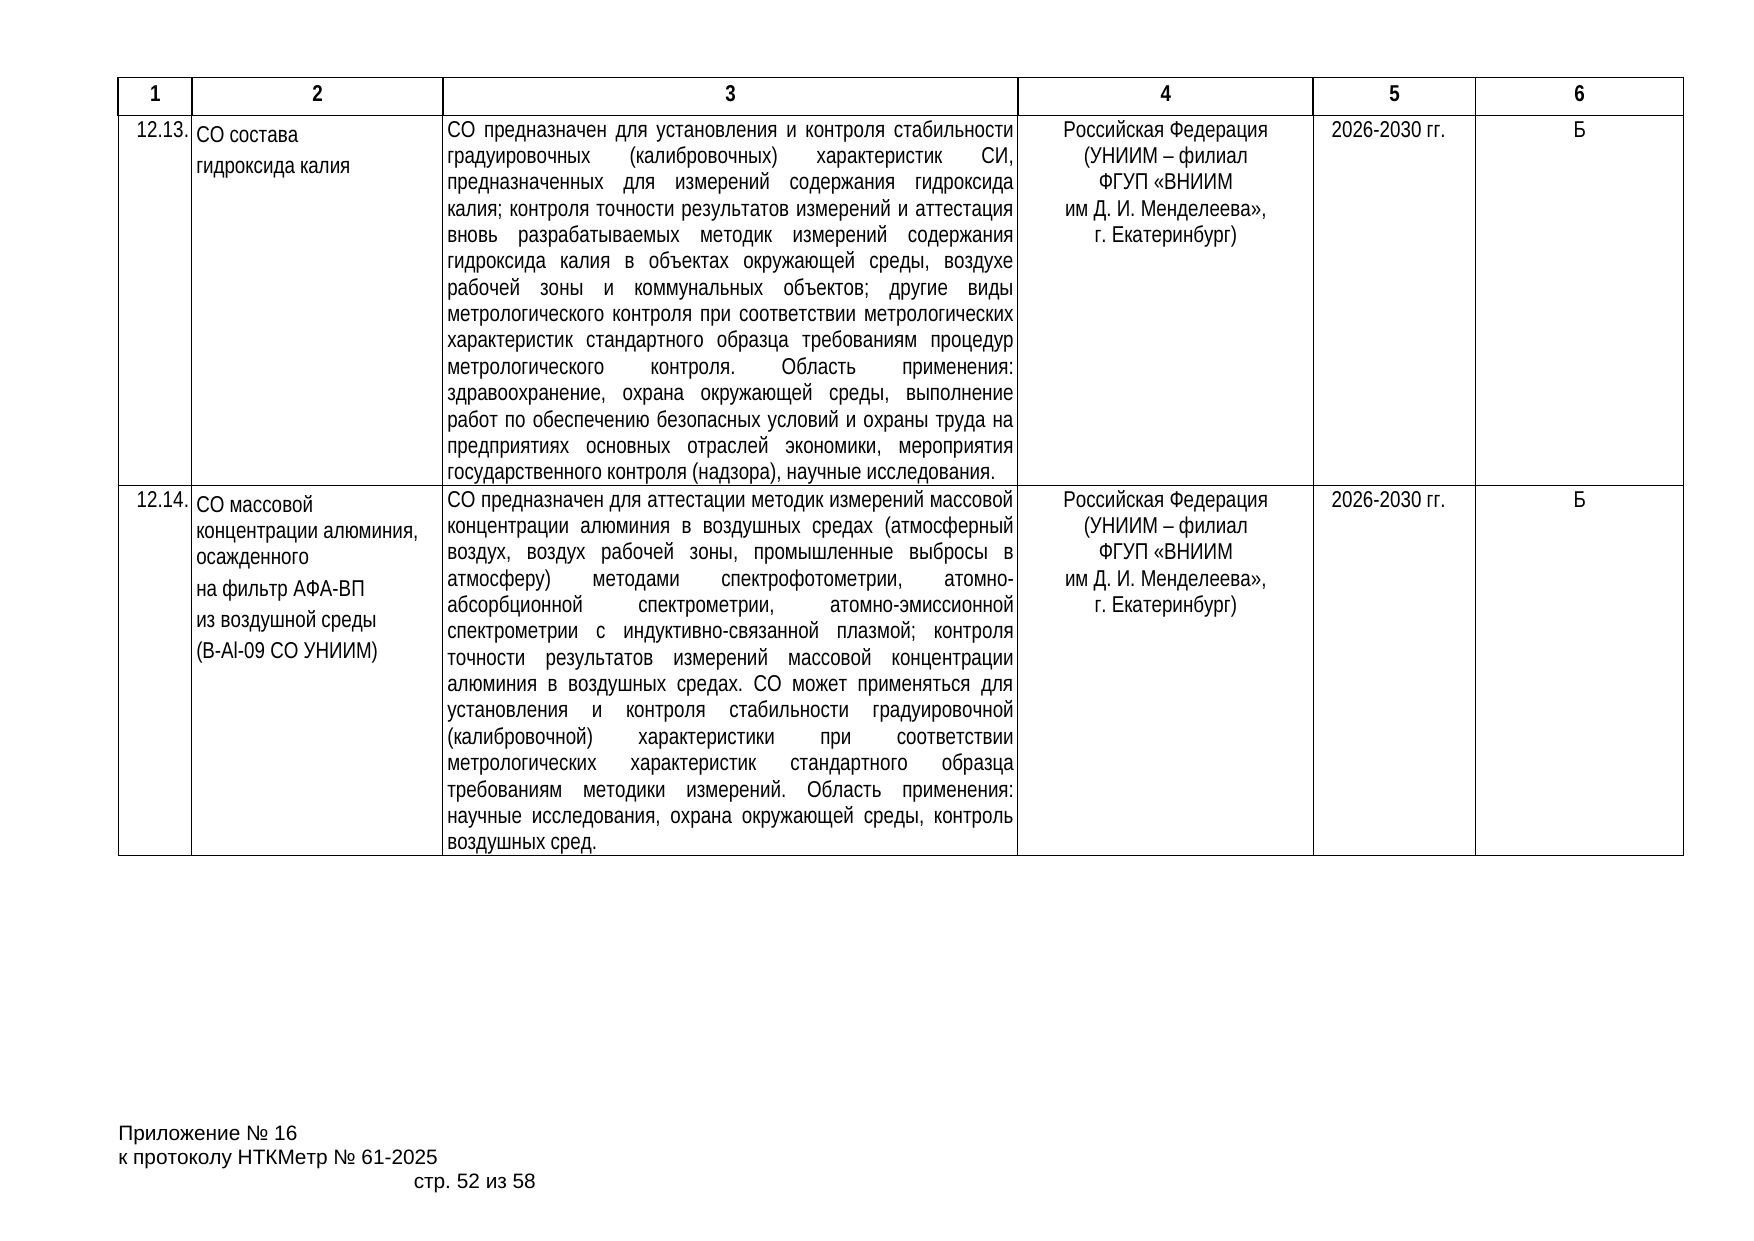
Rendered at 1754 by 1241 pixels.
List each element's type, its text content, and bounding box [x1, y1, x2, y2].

table_header 1 [119, 78, 191, 114]
table_header 4 [1019, 78, 1312, 114]
table_cell СО состава гидроксида калия [192, 116, 442, 484]
table_header 3 [444, 78, 1017, 114]
table_header 5 [1314, 78, 1475, 114]
table_cell 2026-2030 гг. [1314, 116, 1475, 484]
table_header 2 [193, 78, 442, 114]
table_cell [119, 116, 191, 484]
table_cell СО предназначен для аттестации методик измерений массовой концентрации алюминия в воздушных средах (атмосферный воздух, воздух рабочей зоны, промышленные выбросы в атмосферу) методами спектрофотометрии, атомно-абсорбционной спектрометрии, атомно-эмиссионной спектрометрии с индуктивно-связанной плазмой; контроля точности результатов измерений массовой концентрации алюминия в воздушных средах. СО может применяться для установления и контроля стабильности градуировочной (калибровочной) характеристики при соответствии метрологических характеристик стандартного образца требованиям методики измерений. Область применения: научные исследования, охрана окружающей среды, контроль воздушных сред. [443, 486, 1017, 854]
table_cell СО предназначен для установления и контроля стабильности градуировочных (калибровочных) характеристик СИ, предназначенных для измерений содержания гидроксида калия; контроля точности результатов измерений и аттестация вновь разрабатываемых методик измерений содержания гидроксида калия в объектах окружающей среды, воздухе рабочей зоны и коммунальных объектов; другие виды метрологического контроля при соответствии метрологических характеристик стандартного образца требованиям процедур метрологического контроля. Область применения: здравоохранение, охрана окружающей среды, выполнение работ по обеспечению безопасных условий и охраны труда на предприятиях основных отраслей экономики, мероприятия государственного контроля (надзора), научные исследования. [443, 116, 1017, 484]
table_header 6 [1476, 78, 1683, 114]
table_cell [119, 486, 191, 854]
table_cell СО массовой концентрации алюминия, осажденного на фильтр АФА-ВП из воздушной среды (В-Al-09 СО УНИИМ) [192, 486, 442, 854]
table_cell Б [1476, 486, 1683, 854]
table_cell Б [1476, 116, 1683, 484]
table_cell Российская Федерация (УНИИМ – филиал ФГУП «ВНИИМ им Д. И. Менделеева», г. Екатеринбург) [1018, 116, 1313, 484]
table_cell 2026-2030 гг. [1314, 486, 1475, 854]
table_cell Российская Федерация (УНИИМ – филиал ФГУП «ВНИИМ им Д. И. Менделеева», г. Екатеринбург) [1018, 486, 1313, 854]
